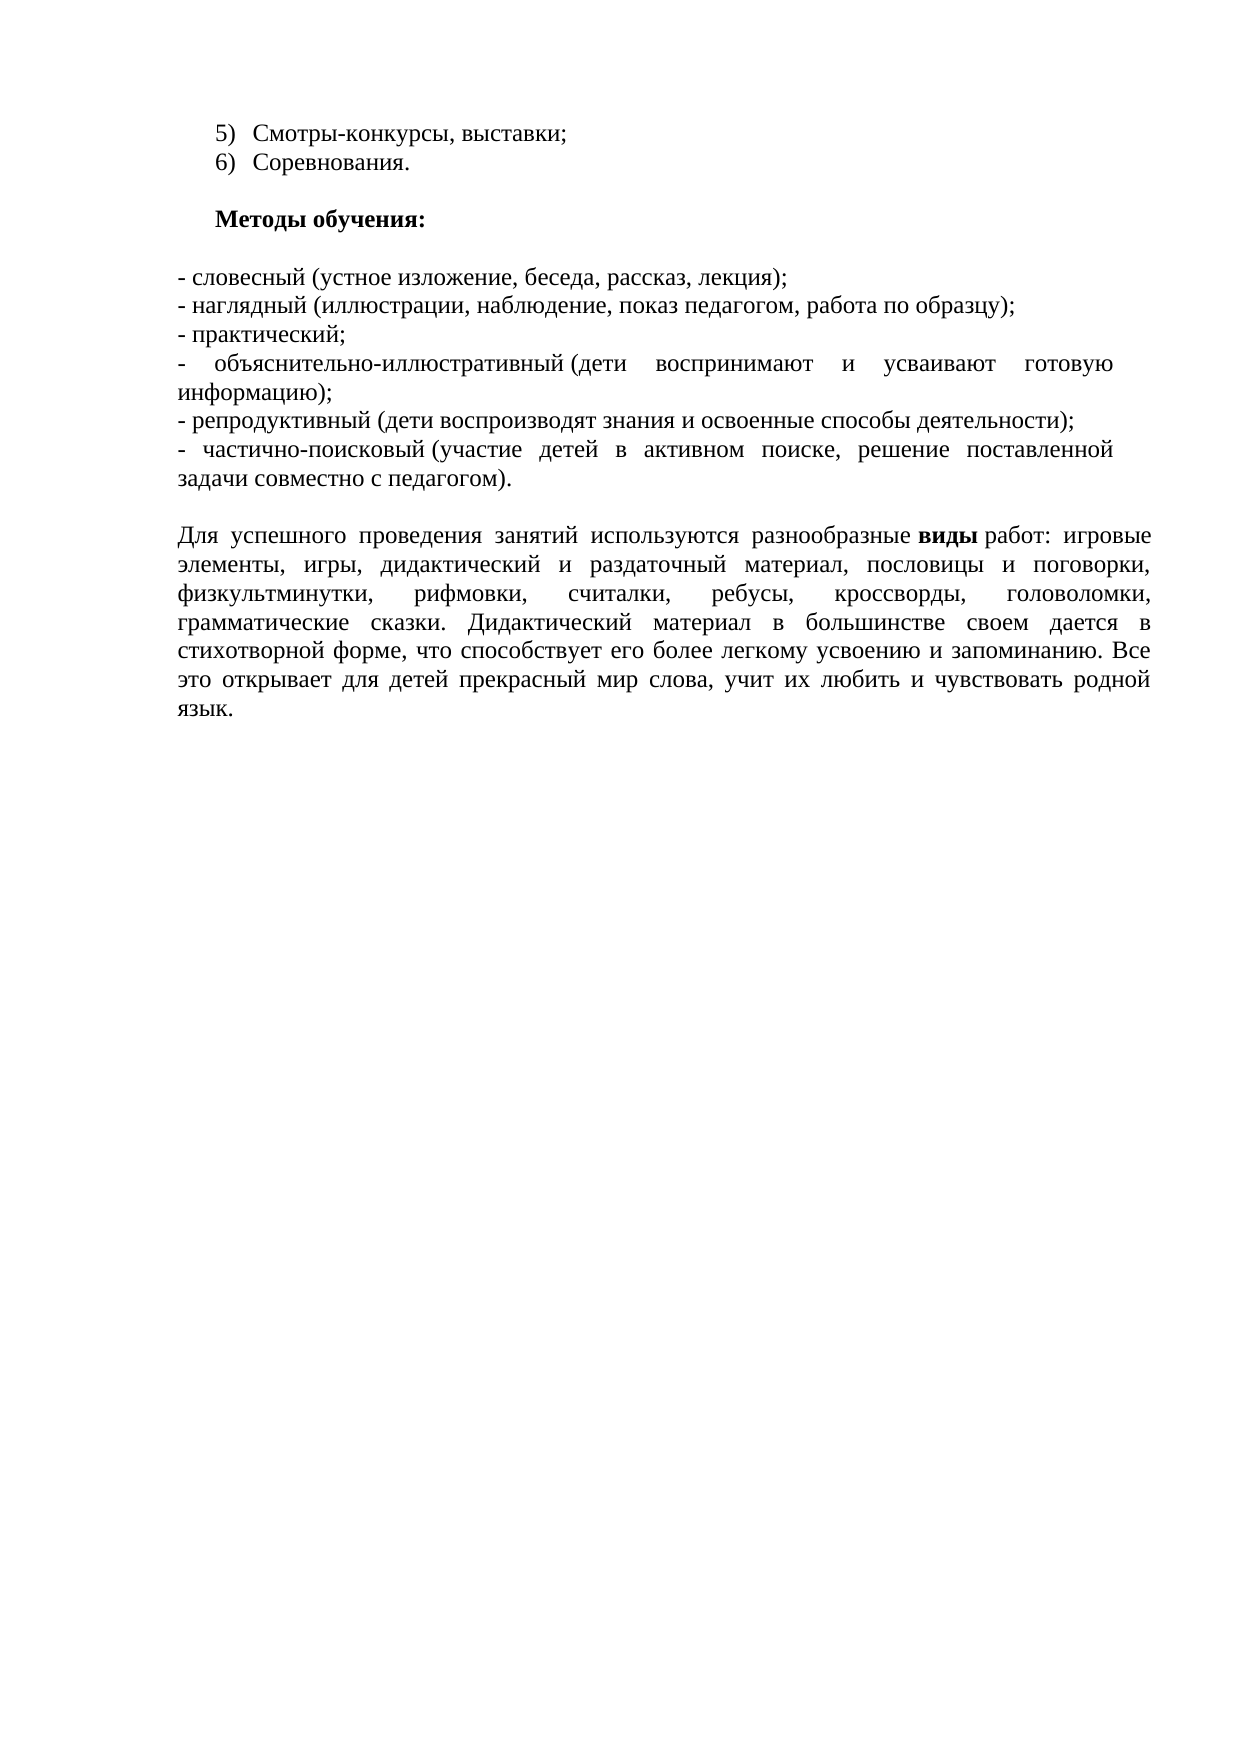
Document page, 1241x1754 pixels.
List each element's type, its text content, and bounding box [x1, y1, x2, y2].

text Для успешного проведения занятий используются разнообразные виды работ: игровые элементы, игры, дидактический и раздаточный материал, пословицы и поговорки, физкультминутки, рифмовки, считалки, ребусы, кроссворды, головоломки, грамматические сказки. Дидактический материал в большинстве своем дается в стихотворной форме, что способствует его более легкому усвоению и запоминанию. Все это открывает для детей прекрасный мир слова, учит их любить и чувствовать родной язык. [177, 521, 1152, 722]
text - практический; [177, 319, 1100, 348]
list Соревнования. [215, 147, 1152, 176]
text - наглядный (иллюстрации, наблюдение, показ педагогом, работа по образцу); [177, 291, 1100, 319]
text - репродуктивный (дети воспроизводят знания и освоенные способы деятельности); [177, 406, 1114, 434]
text - частично-поисковый (участие детей в активном поиске, решение поставленной задачи совместно с педагогом). [177, 434, 1114, 492]
text - объяснительно-иллюстративный (дети воспринимают и усваивают готовую информацию); [177, 348, 1114, 406]
list Смотры-конкурсы, выставки; [215, 118, 1152, 147]
text - словесный (устное изложение, беседа, рассказ, лекция); [177, 262, 1100, 291]
text Методы обучения: [177, 204, 1152, 233]
